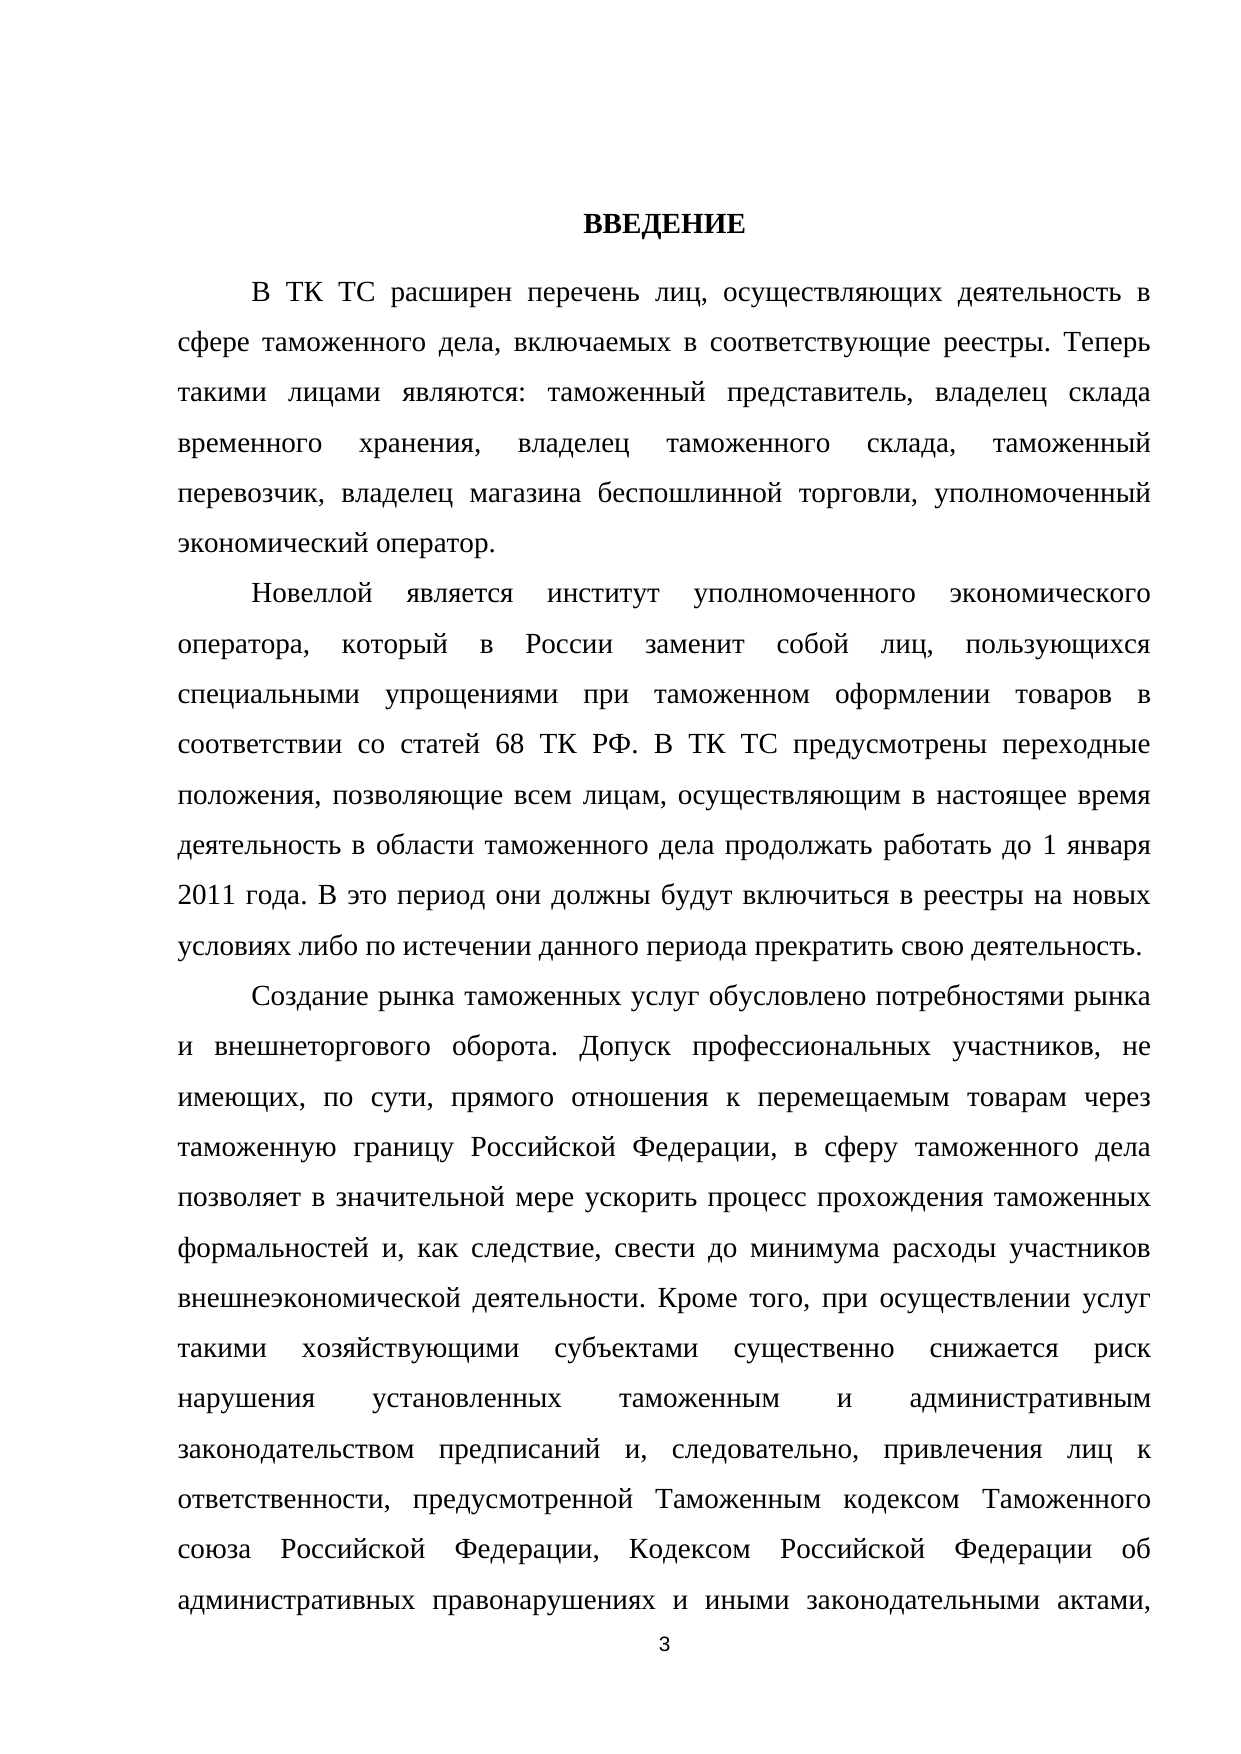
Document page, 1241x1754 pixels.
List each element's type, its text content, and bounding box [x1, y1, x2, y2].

subtitle ВВЕДЕНИЕ [177, 207, 1152, 240]
text Новеллой является институт уполномоченного экономического оператора, который в России заменит собой лиц, пользующихся специальными упрощениями при таможенном оформлении товаров в соответствии со статей 68 ТК РФ. В ТК ТС предусмотрены переходные положения, позволяющие всем лицам, осуществляющим в настоящее время деятельность в области таможенного дела продолжать работать до 1 января 2011 года. В это период они должны будут включиться в реестры на новых условиях либо по истечении данного периода прекратить свою деятельность. [177, 576, 1152, 961]
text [177, 978, 1152, 1615]
text В ТК ТС расширен перечень лиц, осуществляющих деятельность в сфере таможенного дела, включаемых в соответствующие реестры. Теперь такими лицами являются: таможенный представитель, владелец склада временного хранения, владелец таможенного склада, таможенный перевозчик, владелец магазина беспошлинной торговли, уполномоченный экономический оператор. [177, 274, 1152, 559]
